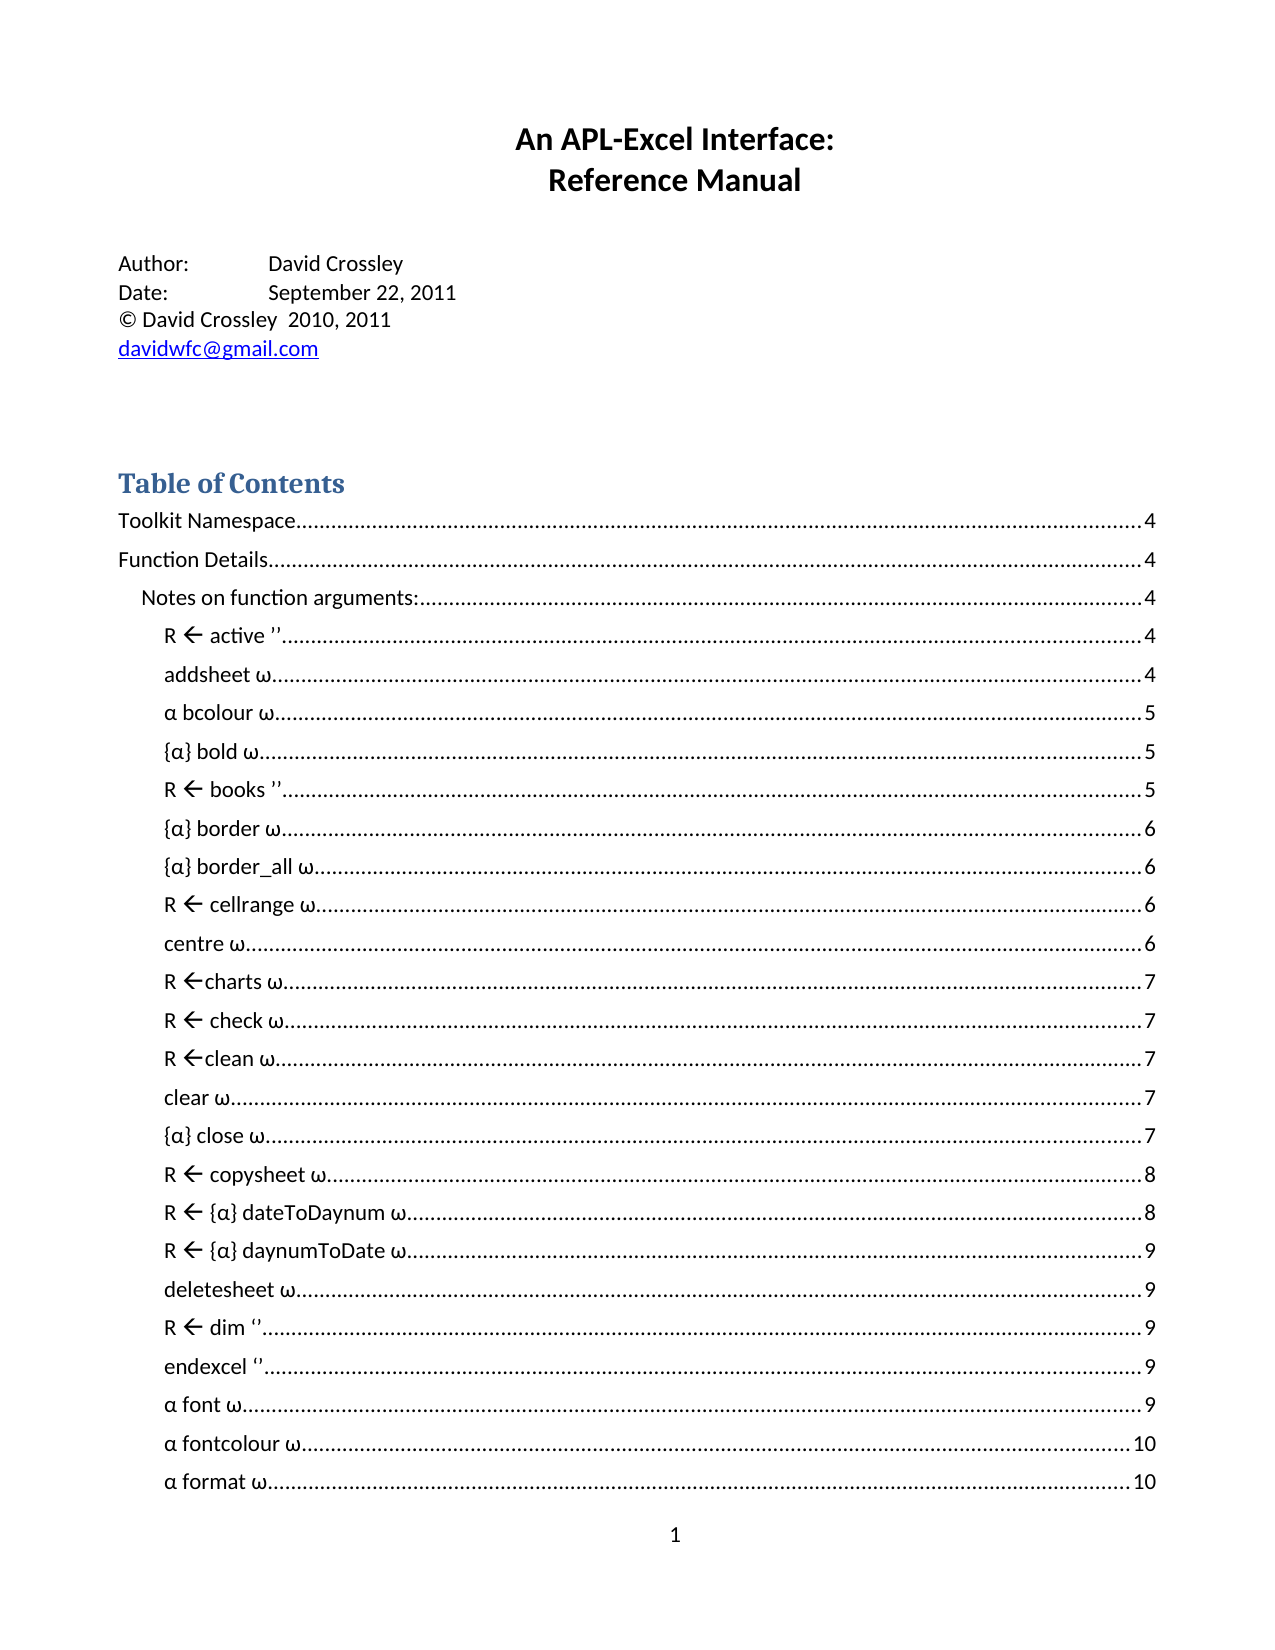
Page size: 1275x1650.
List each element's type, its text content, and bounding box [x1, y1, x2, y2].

text An APL-Excel Interface: Reference Manual [193, 118, 1157, 199]
text Author: David Crossley [118, 249, 1157, 278]
text davidwfc@gmail.com [118, 334, 1157, 362]
text © David Crossley 2010, 2011 [118, 306, 1157, 334]
text Date: September 22, 2011 [118, 278, 1157, 306]
